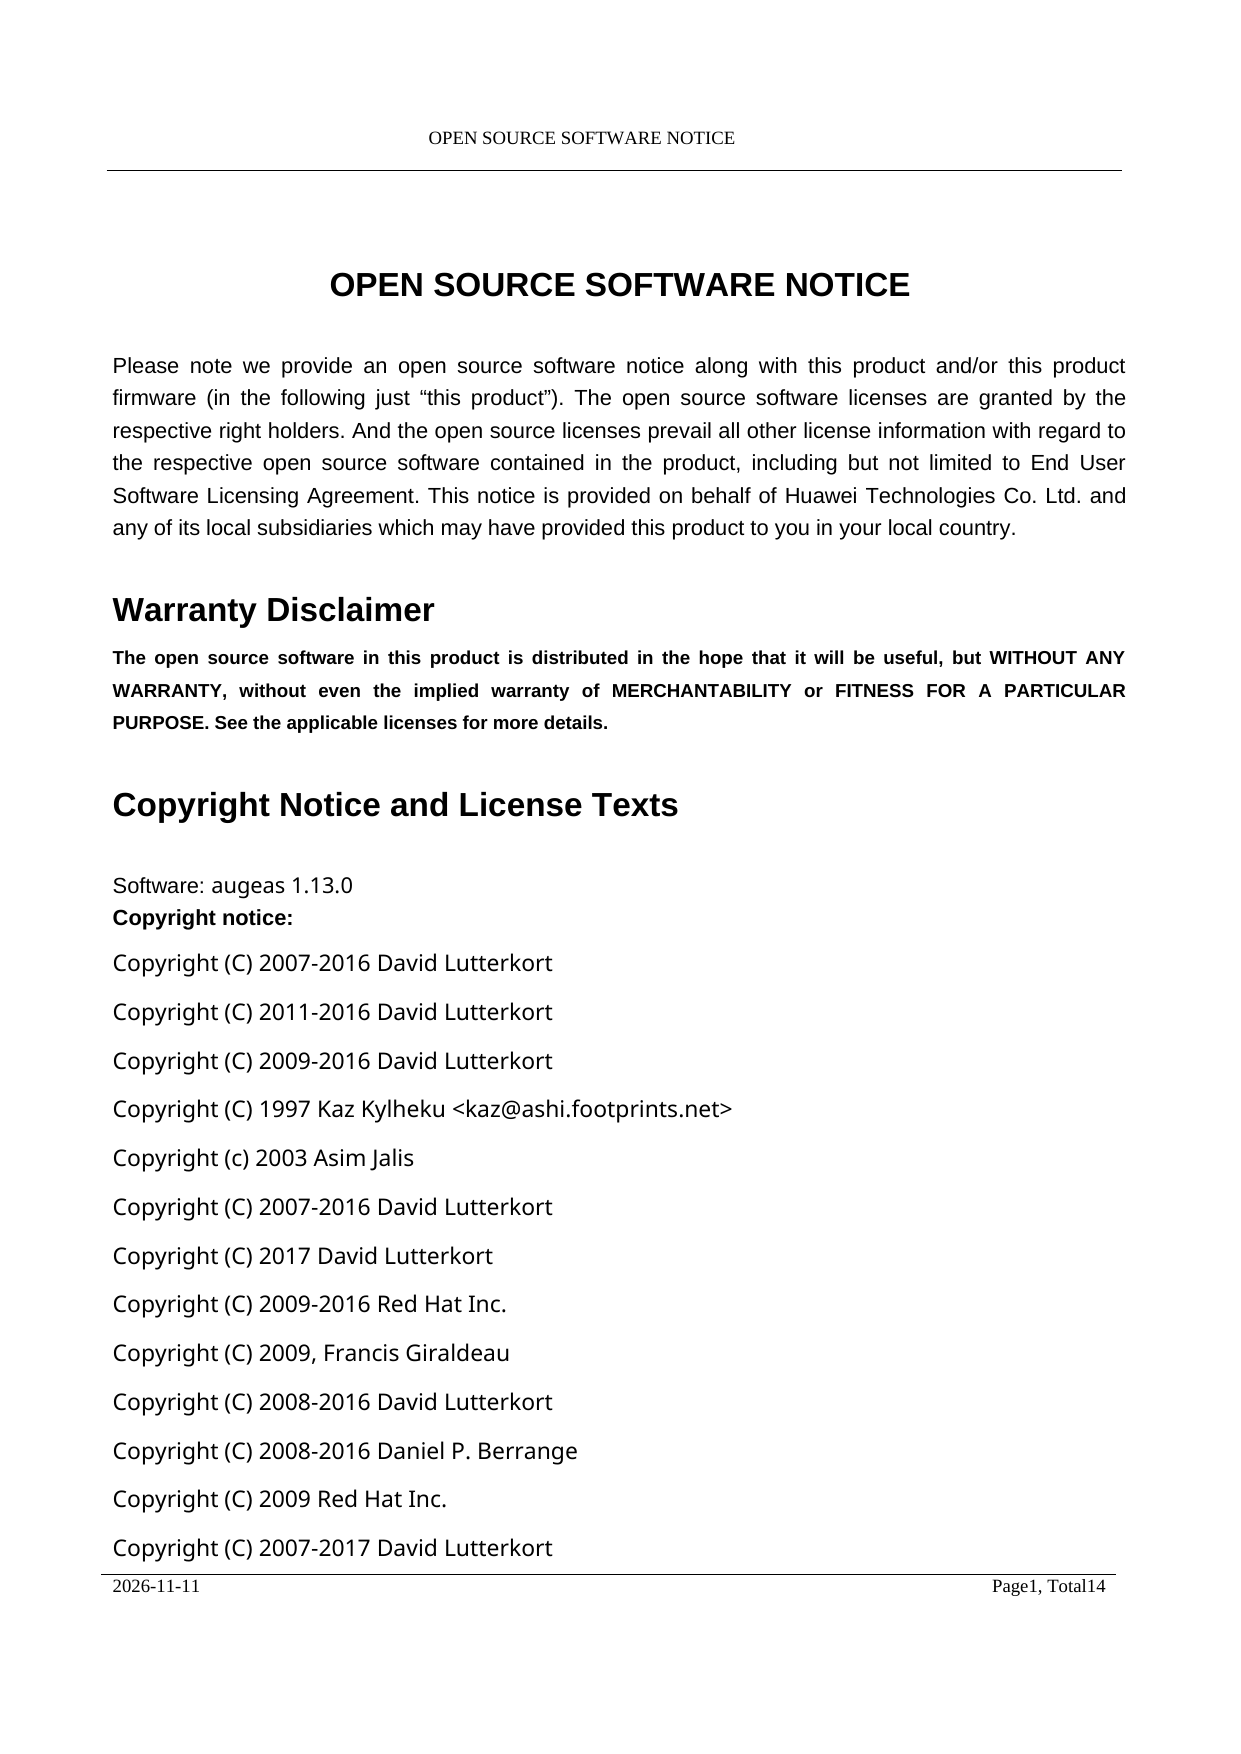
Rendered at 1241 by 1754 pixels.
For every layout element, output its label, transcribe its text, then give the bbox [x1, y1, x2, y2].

text Software: augeas 1.13.0 [112, 869, 1128, 901]
text OPEN SOURCE SOFTWARE NOTICE [112, 251, 1128, 316]
text Please note we provide an open source software notice along with this product and/or this product firmware (in the following just “this product”). The open source software licenses are granted by the respective right holders. And the open source licenses prevail all other license information with regard to the respective open source software contained in the product, including but not limited to End User Software Licensing Agreement. This notice is provided on behalf of Huawei Technologies Co. Ltd. and any of its local subsidiaries which may have provided this product to you in your local country. [112, 349, 1128, 544]
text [112, 947, 1128, 1564]
text Copyright notice: [112, 901, 1128, 934]
text Warranty Disclaimer [112, 576, 1128, 641]
text Copyright Notice and License Texts [112, 771, 1128, 836]
text The open source software in this product is distributed in the hope that it will be useful, but WITHOUT ANY WARRANTY, without even the implied warranty of MERCHANTABILITY or FITNESS FOR A PARTICULAR PURPOSE. See the applicable licenses for more details. [112, 641, 1128, 739]
